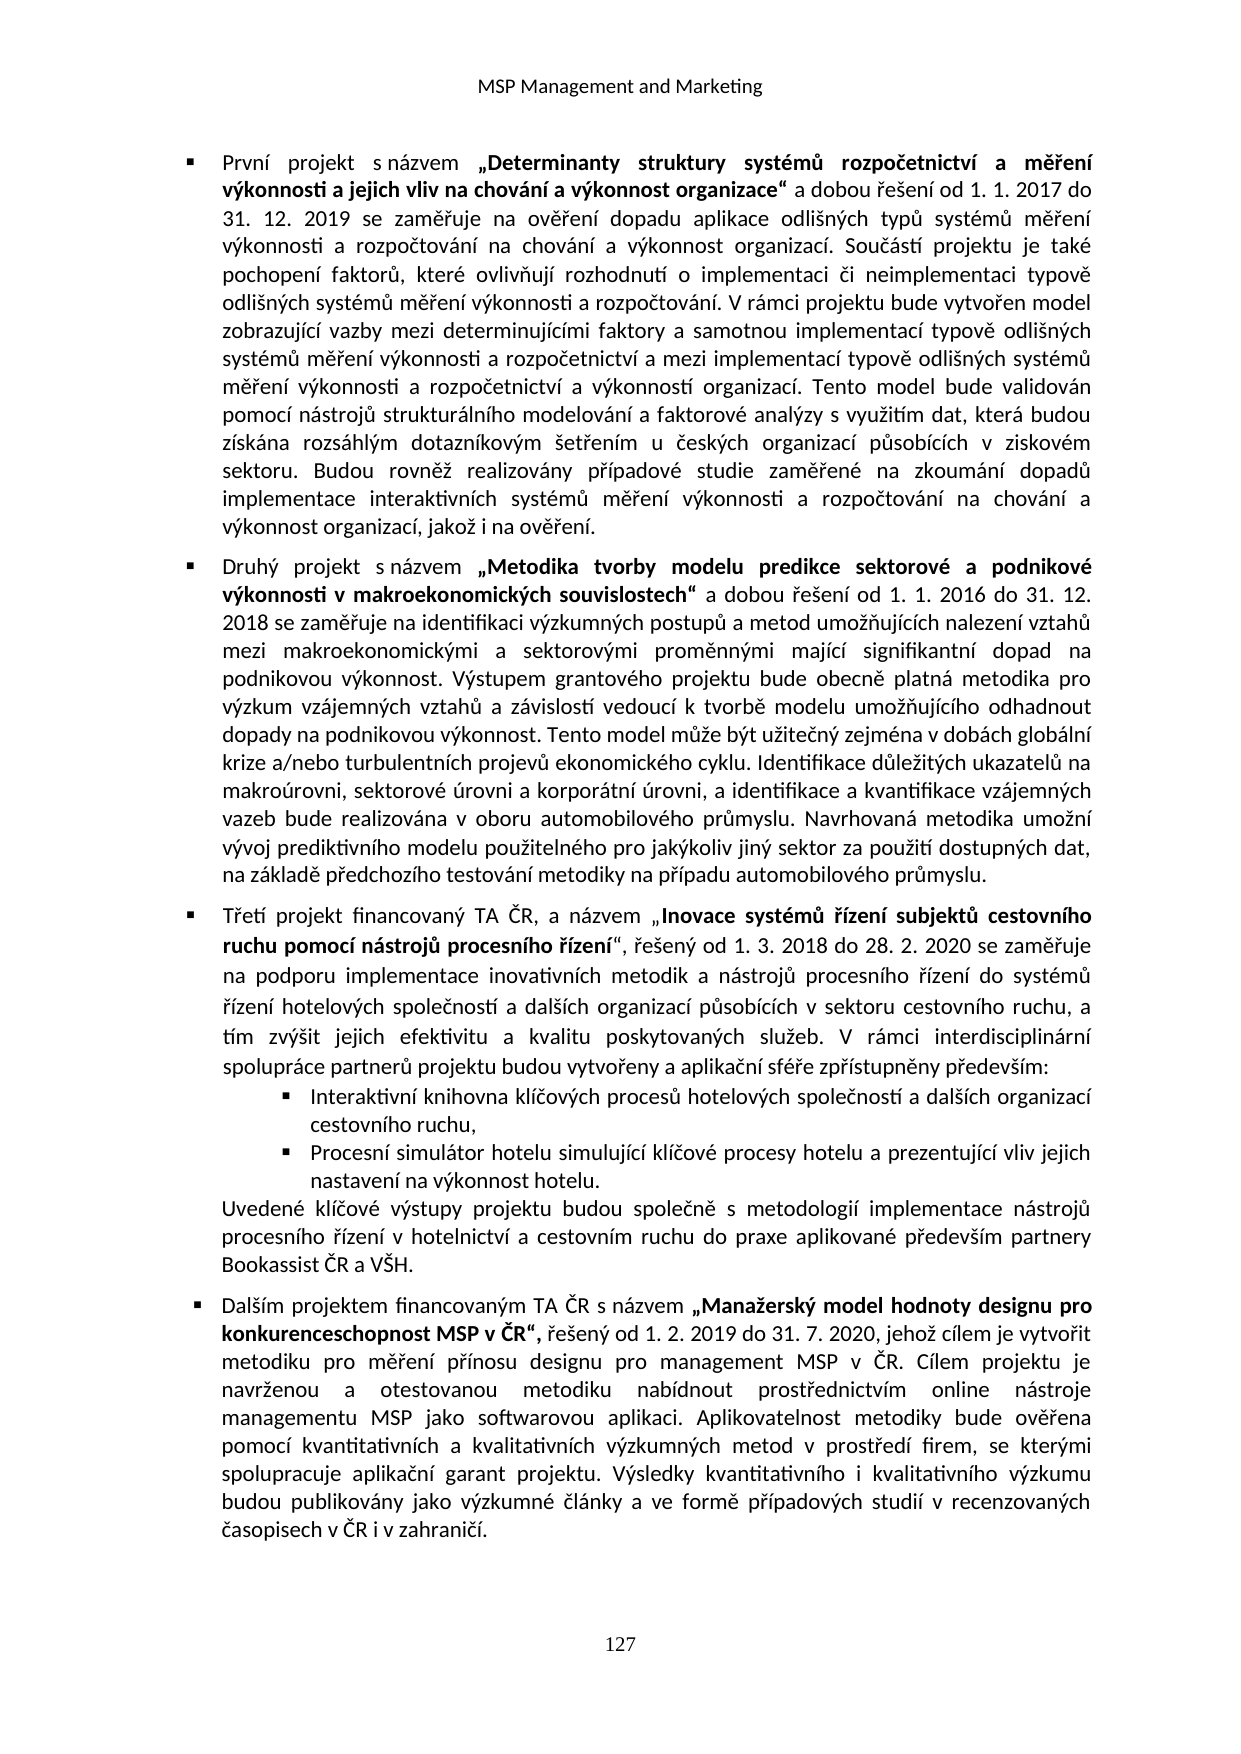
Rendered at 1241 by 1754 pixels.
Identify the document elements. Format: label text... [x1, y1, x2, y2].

list Třetí projekt financovaný TA ČR, a názvem „Inovace systémů řízení subjektů cestovního ruchu pomocí nástrojů procesního řízení“, řešený od 1. 3. 2018 do 28. 2. 2020 se zaměřuje na podporu implementace inovativních metodik a nástrojů procesního řízení do systémů řízení hotelových společností a dalších organizací působících v sektoru cestovního ruchu, a tím zvýšit jejich efektivitu a kvalitu poskytovaných služeb. V rámci interdisciplinární spolupráce partnerů projektu budou vytvořeny a aplikační sféře zpřístupněny především: [185, 901, 1093, 1080]
list Procesní simulátor hotelu simulující klíčové procesy hotelu a prezentující vliv jejich nastavení na výkonnost hotelu. [281, 1138, 1093, 1194]
list Dalším projektem financovaným TA ČR s názvem „Manažerský model hodnoty designu pro konkurenceschopnost MSP v ČR“, řešený od 1. 2. 2019 do 31. 7. 2020, jehož cílem je vytvořit metodiku pro měření přínosu designu pro management MSP v ČR. Cílem projektu je navrženou a otestovanou metodiku nabídnout prostřednictvím online nástroje managementu MSP jako softwarovou aplikaci. Aplikovatelnost metodiky bude ověřena pomocí kvantitativních a kvalitativních výzkumných metod v prostředí firem, se kterými spolupracuje aplikační garant projektu. Výsledky kvantitativního i kvalitativního výzkumu budou publikovány jako výzkumné články a ve formě případových studií v recenzovaných časopisech v ČR i v zahraničí. [192, 1291, 1093, 1543]
list Druhý projekt s názvem „Metodika tvorby modelu predikce sektorové a podnikové výkonnosti v makroekonomických souvislostech“ a dobou řešení od 1. 1. 2016 do 31. 12. 2018 se zaměřuje na identifikaci výzkumných postupů a metod umožňujících nalezení vztahů mezi makroekonomickými a sektorovými proměnnými mající signifikantní dopad na podnikovou výkonnost. Výstupem grantového projektu bude obecně platná metodika pro výzkum vzájemných vztahů a závislostí vedoucí k tvorbě modelu umožňujícího odhadnout dopady na podnikovou výkonnost. Tento model může být užitečný zejména v dobách globální krize a/nebo turbulentních projevů ekonomického cyklu. Identifikace důležitých ukazatelů na makroúrovni, sektorové úrovni a korporátní úrovni, a identifikace a kvantifikace vzájemných vazeb bude realizována v oboru automobilového průmyslu. Navrhovaná metodika umožní vývoj prediktivního modelu použitelného pro jakýkoliv jiný sektor za použití dostupných dat, na základě předchozího testování metodiky na případu automobilového průmyslu. [185, 552, 1093, 889]
list Interaktivní knihovna klíčových procesů hotelových společností a dalších organizací cestovního ruchu, [281, 1082, 1093, 1138]
text Uvedené klíčové výstupy projektu budou společně s metodologií implementace nástrojů procesního řízení v hotelnictví a cestovním ruchu do praxe aplikované především partnery Bookassist ČR a VŠH. [221, 1194, 1093, 1278]
list První projekt s názvem „Determinanty struktury systémů rozpočetnictví a měření výkonnosti a jejich vliv na chování a výkonnost organizace“ a dobou řešení od 1. 1. 2017 do 31. 12. 2019 se zaměřuje na ověření dopadu aplikace odlišných typů systémů měření výkonnosti a rozpočtování na chování a výkonnost organizací. Součástí projektu je také pochopení faktorů, které ovlivňují rozhodnutí o implementaci či neimplementaci typově odlišných systémů měření výkonnosti a rozpočtování. V rámci projektu bude vytvořen model zobrazující vazby mezi determinujícími faktory a samotnou implementací typově odlišných systémů měření výkonnosti a rozpočetnictví a mezi implementací typově odlišných systémů měření výkonnosti a rozpočetnictví a výkonností organizací. Tento model bude validován pomocí nástrojů strukturálního modelování a faktorové analýzy s využitím dat, která budou získána rozsáhlým dotazníkovým šetřením u českých organizací působících v ziskovém sektoru. Budou rovněž realizovány případové studie zaměřené na zkoumání dopadů implementace interaktivních systémů měření výkonnosti a rozpočtování na chování a výkonnost organizací, jakož i na ověření. [185, 148, 1093, 540]
